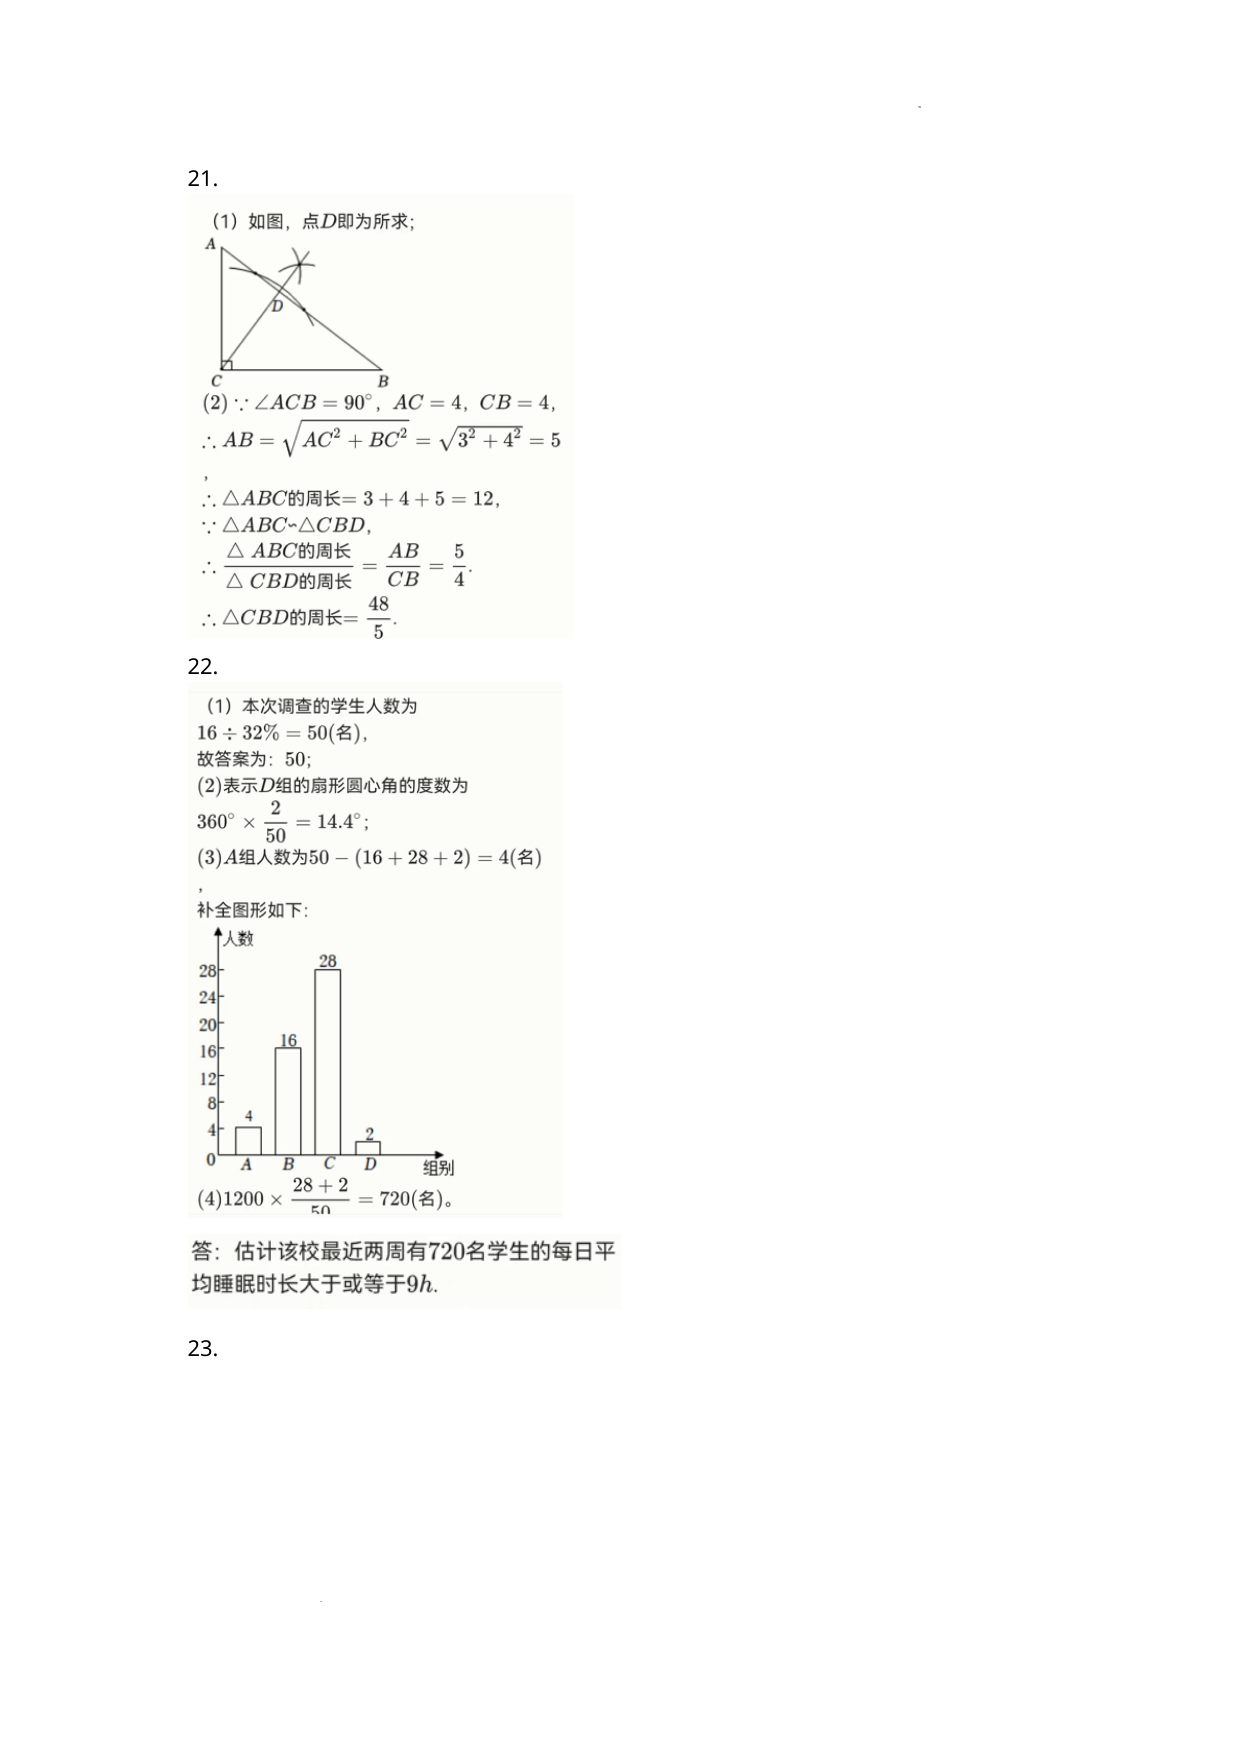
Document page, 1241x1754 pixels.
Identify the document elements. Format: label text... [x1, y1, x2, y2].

text 22. [187, 649, 1053, 682]
text 21. [187, 162, 1053, 194]
picture [187, 1234, 622, 1309]
picture [187, 682, 563, 1218]
picture [187, 194, 575, 639]
text 23. [187, 1332, 1053, 1364]
